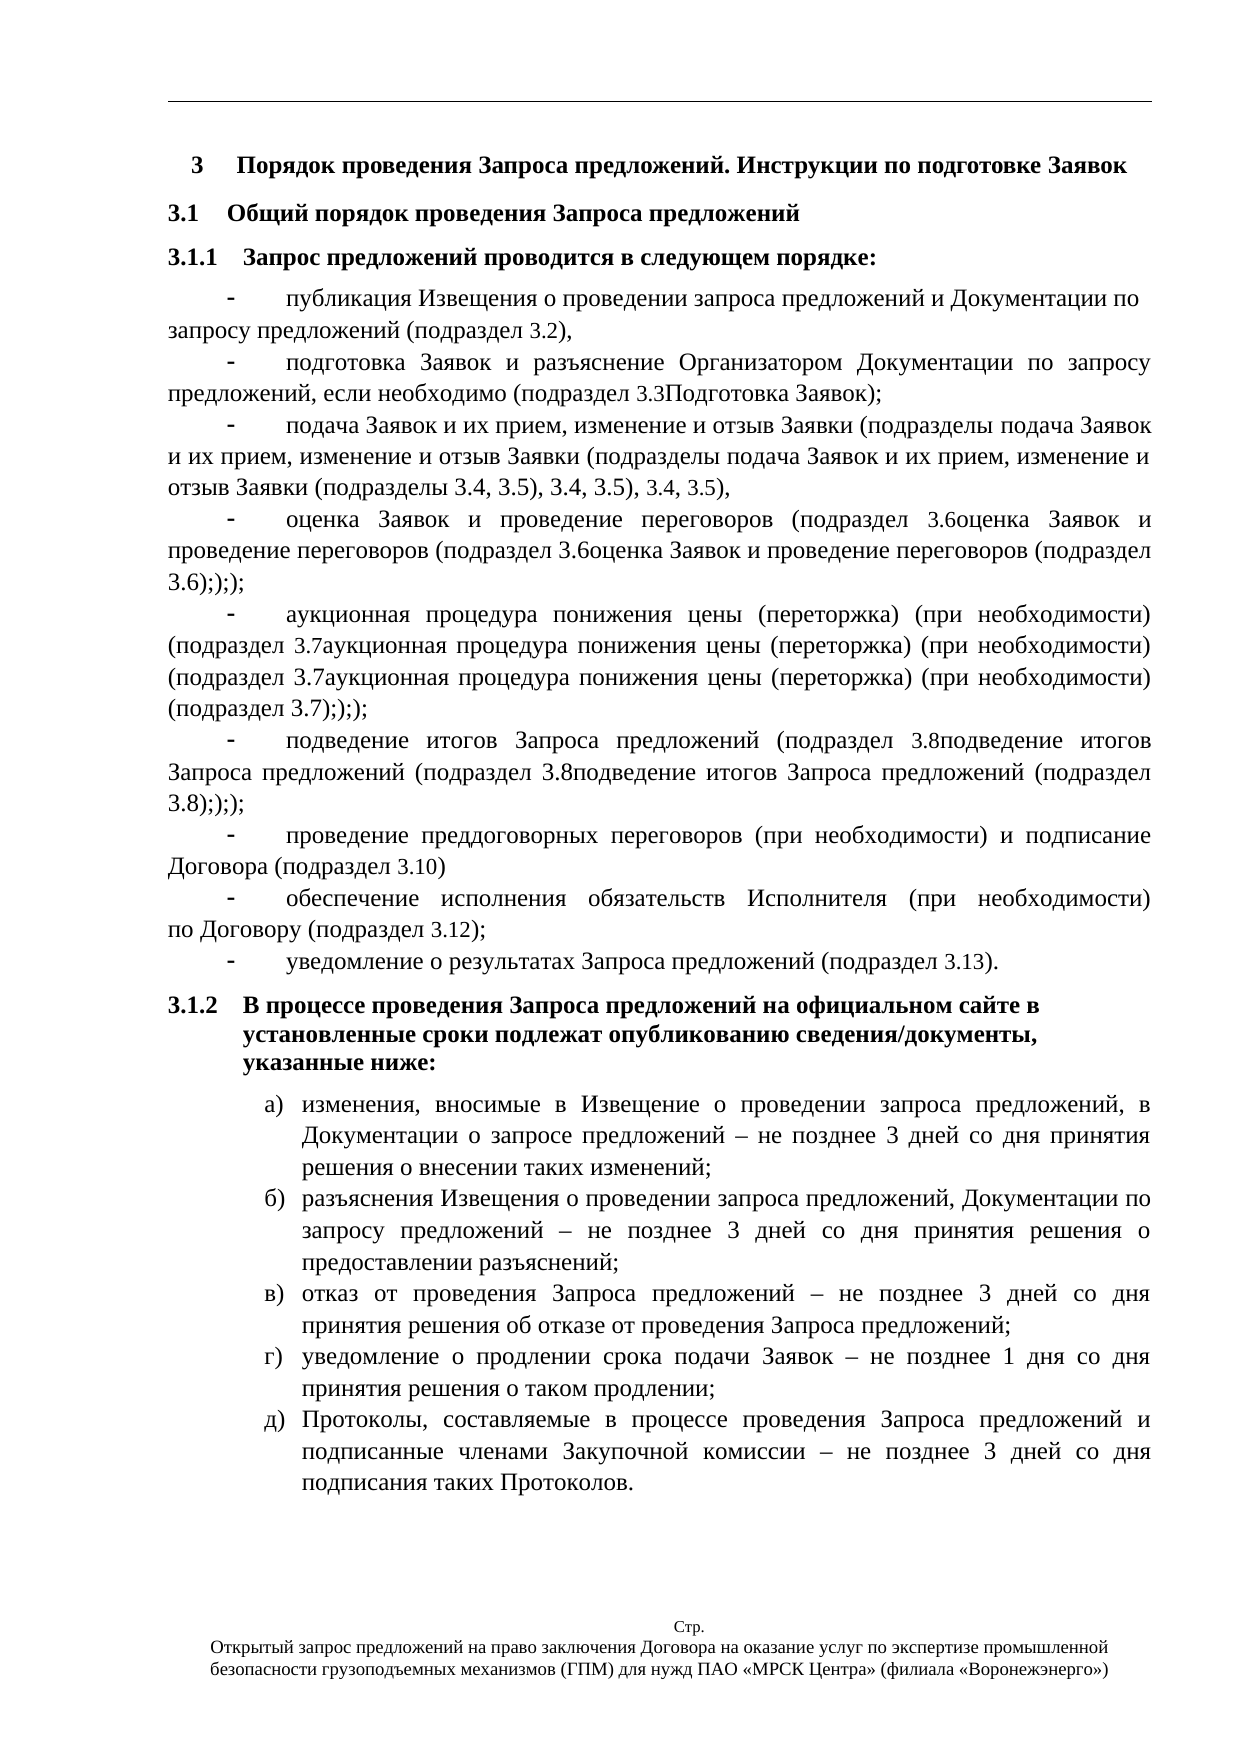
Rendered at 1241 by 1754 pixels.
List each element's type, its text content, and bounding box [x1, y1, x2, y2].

list разъяснения Извещения о проведении запроса предложений, Документации по запросу предложений – не позднее 3 дней со дня принятия решения о предоставлении разъяснений; [264, 1183, 1152, 1275]
list подача Заявок и их прием, изменение и отзыв Заявки (подразделы 3.4, 3.5), [168, 410, 1152, 501]
subtitle В процессе проведения Запроса предложений на официальном сайте в установленные сроки подлежат опубликованию сведения/документы, указанные ниже: [168, 990, 1152, 1076]
list оценка Заявок и проведение переговоров (подраздел 3.6); [168, 504, 1152, 596]
subtitle Запрос предложений проводится в следующем порядке: [168, 242, 1152, 271]
list подведение итогов Запроса предложений (подраздел 3.8); [168, 725, 1152, 817]
subtitle Порядок проведения Запроса предложений. Инструкции по подготовке Заявок [166, 150, 1152, 179]
list обеспечение исполнения обязательств Исполнителя (при необходимости) по Договору (подраздел 3.12); [168, 883, 1152, 943]
list публикация Извещения о проведении запроса предложений и Документации по запросу предложений (подраздел 3.2), [168, 283, 1152, 344]
list Протоколы, составляемые в процессе проведения Запроса предложений и подписанные членами Закупочной комиссии – не позднее 3 дней со дня подписания таких Протоколов. [264, 1404, 1152, 1496]
list изменения, вносимые в Извещение о проведении запроса предложений, в Документации о запросе предложений – не позднее 3 дней со дня принятия решения о внесении таких изменений; [264, 1089, 1152, 1181]
list подготовка Заявок и разъяснение Организатором Документации по запросу предложений, если необходимо (подраздел 3.3); [168, 347, 1152, 407]
subtitle Общий порядок проведения Запроса предложений [168, 198, 1152, 227]
list уведомление о продлении срока подачи Заявок – не позднее 1 дня со дня принятия решения о таком продлении; [264, 1341, 1152, 1402]
list проведение преддоговорных переговоров (при необходимости) и подписание Договора (подраздел 3.10) [168, 820, 1152, 880]
list отказ от проведения Запроса предложений – не позднее 3 дней со дня принятия решения об отказе от проведения Запроса предложений; [264, 1278, 1152, 1338]
list аукционная процедура понижения цены (переторжка) (при необходимости) (подраздел 3.7); [168, 599, 1152, 722]
list уведомление о результатах Запроса предложений (подраздел 3.13). [168, 946, 1152, 975]
